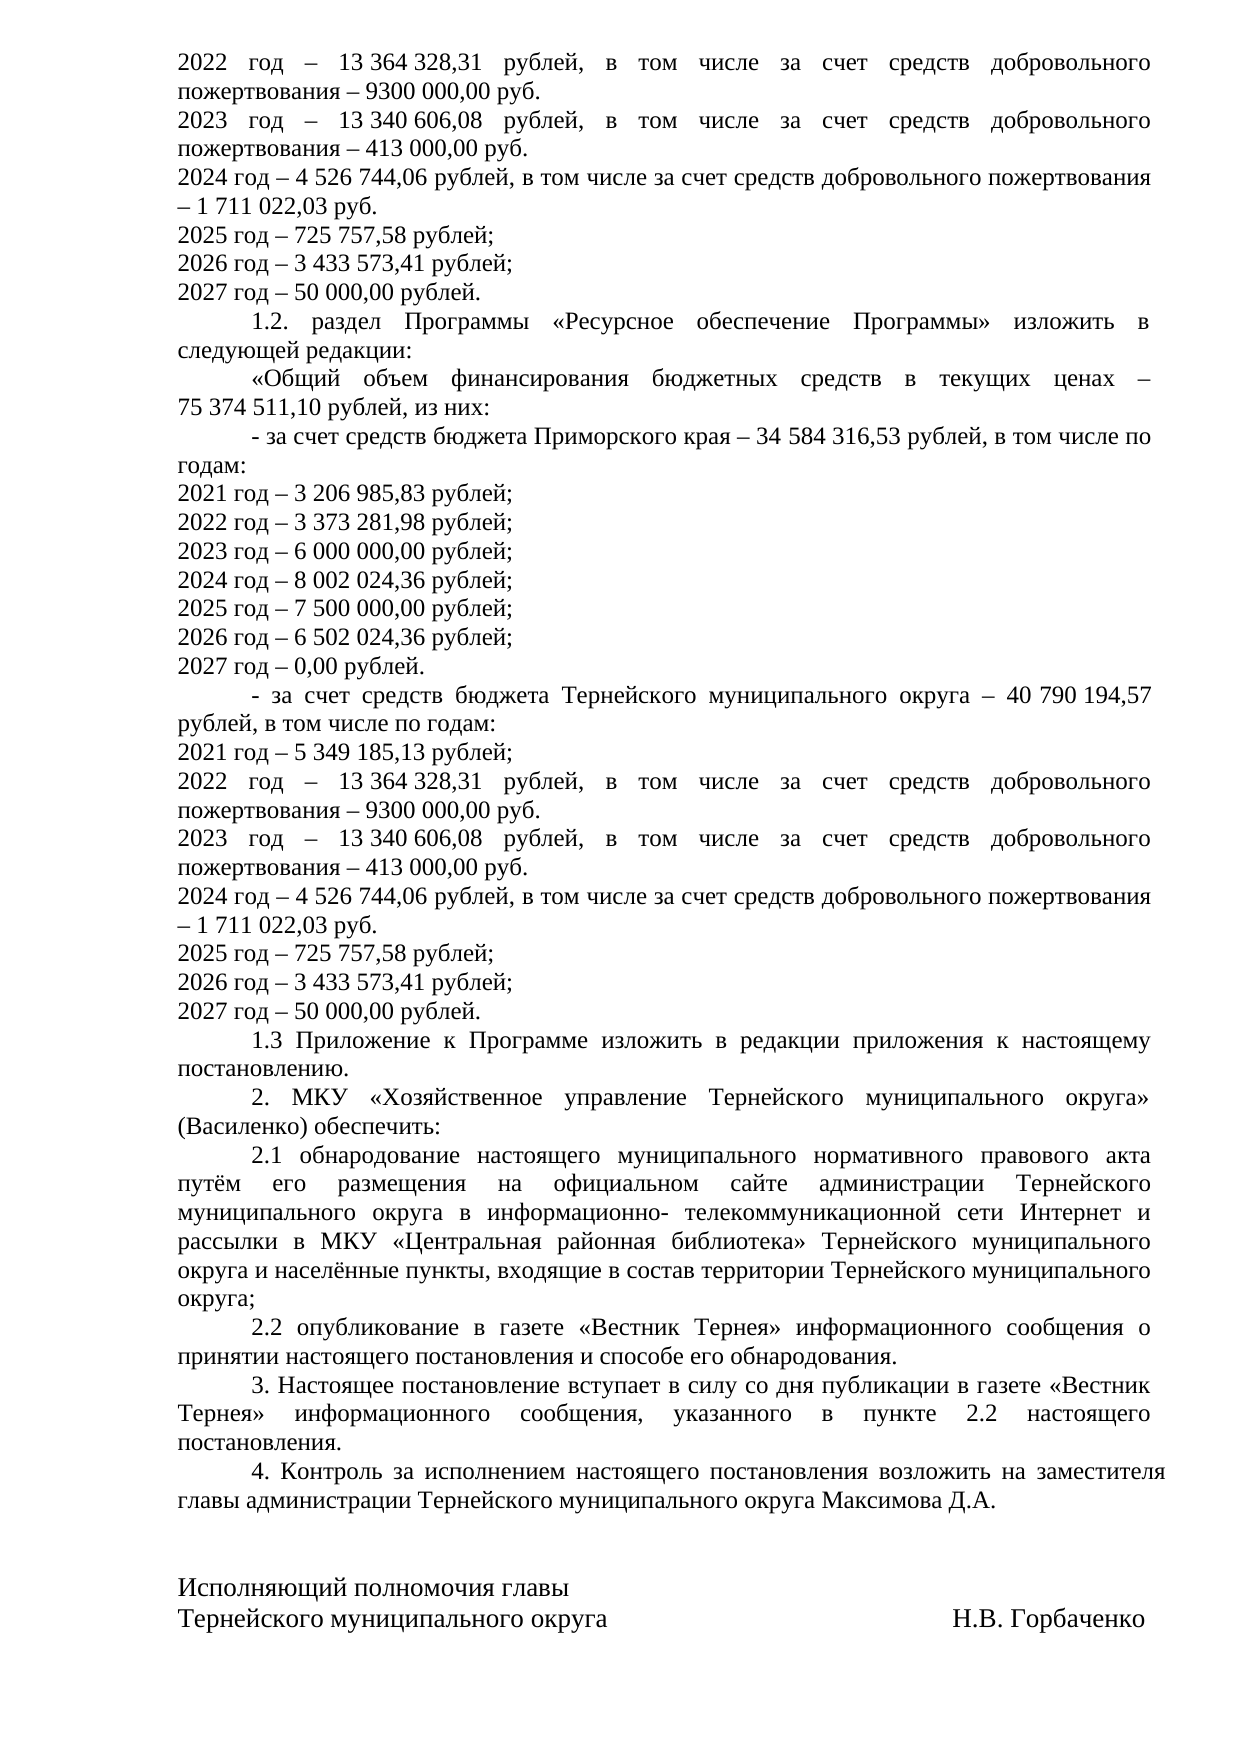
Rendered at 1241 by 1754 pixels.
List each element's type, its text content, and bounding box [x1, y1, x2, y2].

text 2026 год – 3 433 573,41 рублей; [177, 967, 1152, 996]
text 2023 год – 13 340 606,08 рублей, в том числе за счет средств добровольного пожертвования – 413 000,00 руб. [177, 105, 1152, 162]
text 2022 год – 13 364 328,31 рублей, в том числе за счет средств добровольного пожертвования – 9300 000,00 руб. [177, 766, 1152, 823]
text - за счет средств бюджета Приморского края – 34 584 316,53 рублей, в том числе по годам: [177, 421, 1152, 478]
text 2021 год – 3 206 985,83 рублей; [177, 478, 1152, 507]
text 2024 год – 4 526 744,06 рублей, в том числе за счет средств добровольного пожертвования – 1 711 022,03 руб. [177, 881, 1152, 938]
text 4. Контроль за исполнением настоящего постановления возложить на заместителя главы администрации Тернейского муниципального округа Максимова Д.А. [177, 1456, 1166, 1513]
text 2022 год – 3 373 281,98 рублей; [177, 507, 1152, 536]
text 1.2. раздел Программы «Ресурсное обеспечение Программы» изложить в следующей редакции: [177, 306, 1150, 363]
text 2023 год – 13 340 606,08 рублей, в том числе за счет средств добровольного пожертвования – 413 000,00 руб. [177, 823, 1152, 881]
text 2. МКУ «Хозяйственное управление Тернейского муниципального округа» (Василенко) обеспечить: [177, 1082, 1150, 1140]
text Тернейского муниципального округа Н.В. Горбаченко [177, 1602, 1152, 1633]
text 2.2 опубликование в газете «Вестник Тернея» информационного сообщения о принятии настоящего постановления и способе его обнародования. [177, 1312, 1152, 1370]
text 2025 год – 725 757,58 рублей; [177, 938, 1152, 967]
text 2025 год – 725 757,58 рублей; [177, 220, 1152, 248]
text 1.3 Приложение к Программе изложить в редакции приложения к настоящему постановлению. [177, 1025, 1152, 1082]
text 2026 год – 6 502 024,36 рублей; [177, 622, 1152, 651]
text 2027 год – 50 000,00 рублей. [177, 277, 1152, 306]
text 2.1 обнародование настоящего муниципального нормативного правового акта путём его размещения на официальном сайте администрации Тернейского муниципального округа в информационно- телекоммуникационной сети Интернет и рассылки в МКУ «Центральная районная библиотека» Тернейского муниципального округа и населённые пункты, входящие в состав территории Тернейского муниципального округа; [177, 1140, 1152, 1312]
text 2022 год – 13 364 328,31 рублей, в том числе за счет средств добровольного пожертвования – 9300 000,00 руб. [177, 47, 1152, 105]
text - за счет средств бюджета Тернейского муниципального округа – 40 790 194,57 рублей, в том числе по годам: [177, 680, 1152, 737]
text 2024 год – 4 526 744,06 рублей, в том числе за счет средств добровольного пожертвования – 1 711 022,03 руб. [177, 162, 1152, 220]
text 2024 год – 8 002 024,36 рублей; [177, 565, 1152, 593]
text 2023 год – 6 000 000,00 рублей; [177, 536, 1152, 565]
text 2027 год – 50 000,00 рублей. [177, 996, 1152, 1025]
text 2021 год – 5 349 185,13 рублей; [177, 737, 1152, 766]
text 2027 год – 0,00 рублей. [177, 651, 1152, 680]
text 2025 год – 7 500 000,00 рублей; [177, 593, 1152, 622]
text 2026 год – 3 433 573,41 рублей; [177, 248, 1152, 277]
text Исполняющий полномочия главы [177, 1571, 1152, 1602]
text 3. Настоящее постановление вступает в силу со дня публикации в газете «Вестник Тернея» информационного сообщения, указанного в пункте 2.2 настоящего постановления. [177, 1370, 1152, 1456]
text «Общий объем финансирования бюджетных средств в текущих ценах – 75 374 511,10 рублей, из них: [177, 363, 1152, 421]
